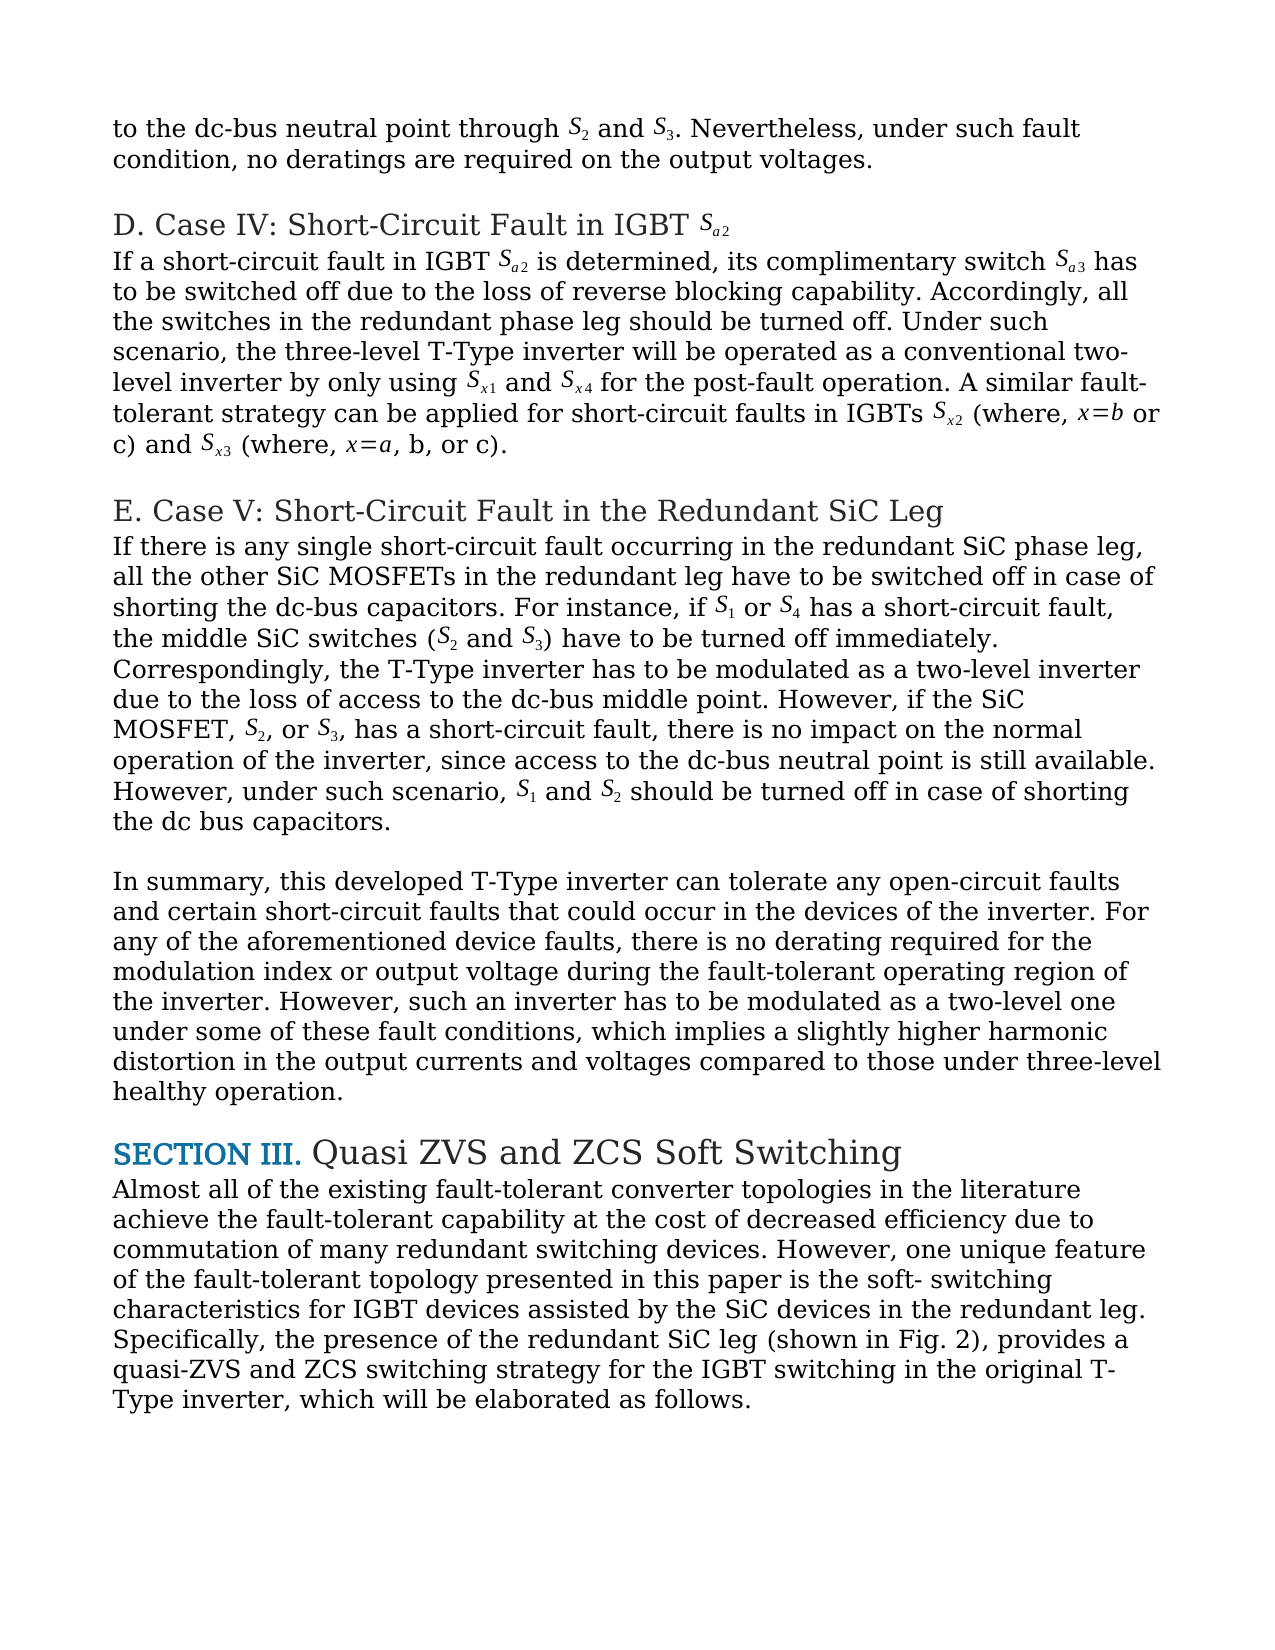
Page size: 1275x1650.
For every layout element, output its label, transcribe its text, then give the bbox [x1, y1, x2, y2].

text Almost all of the existing fault-tolerant converter topologies in the literature achieve the fault-tolerant capability at the cost of decreased efficiency due to commutation of many redundant switching devices. However, one unique feature of the fault-tolerant topology presented in this paper is the soft- switching characteristics for IGBT devices assisted by the SiC devices in the redundant leg. Specifically, the presence of the redundant SiC leg (shown in Fig. 2), provides a quasi-ZVS and ZCS switching strategy for the IGBT switching in the original T-Type inverter, which will be elaborated as follows. [112, 1174, 1162, 1414]
text In summary, this developed T-Type inverter can tolerate any open-circuit faults and certain short-circuit faults that could occur in the devices of the inverter. For any of the aforementioned device faults, there is no derating required for the modulation index or output voltage during the fault-tolerant operating region of the inverter. However, such an inverter has to be modulated as a two-level one under some of these fault conditions, which implies a slightly higher harmonic distortion in the output currents and voltages compared to those under three-level healthy operation. [112, 866, 1162, 1106]
text If a short-circuit fault in IGBT is determined, its complimentary switch has to be switched off due to the loss of reverse blocking capability. Accordingly, all the switches in the redundant phase leg should be turned off. Under such scenario, the three-level T-Type inverter will be operated as a conventional two-level inverter by only using and for the post-fault operation. A similar fault-tolerant strategy can be applied for short-circuit faults in IGBTs (where, or c) and (where, , b, or c). [112, 244, 1162, 460]
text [112, 112, 1162, 174]
text If there is any single short-circuit fault occurring in the redundant SiC phase leg, all the other SiC MOSFETs in the redundant leg have to be switched off in case of shorting the dc-bus capacitors. For instance, if or has a short-circuit fault, the middle SiC switches ( and ) have to be turned off immediately. Correspondingly, the T-Type inverter has to be modulated as a two-level inverter due to the loss of access to the dc-bus middle point. However, if the SiC MOSFET, , or , has a short-circuit fault, there is no impact on the normal operation of the inverter, since access to the dc-bus neutral point is still available. However, under such scenario, and should be turned off in case of shorting the dc bus capacitors. [112, 531, 1162, 836]
subtitle E. Case V: Short-Circuit Fault in the Redundant SiC Leg [112, 493, 1162, 528]
subtitle D. Case IV: Short-Circuit Fault in IGBT [112, 207, 1162, 242]
subtitle SECTION III. Quasi ZVS and ZCS Soft Switching [112, 1131, 1162, 1171]
